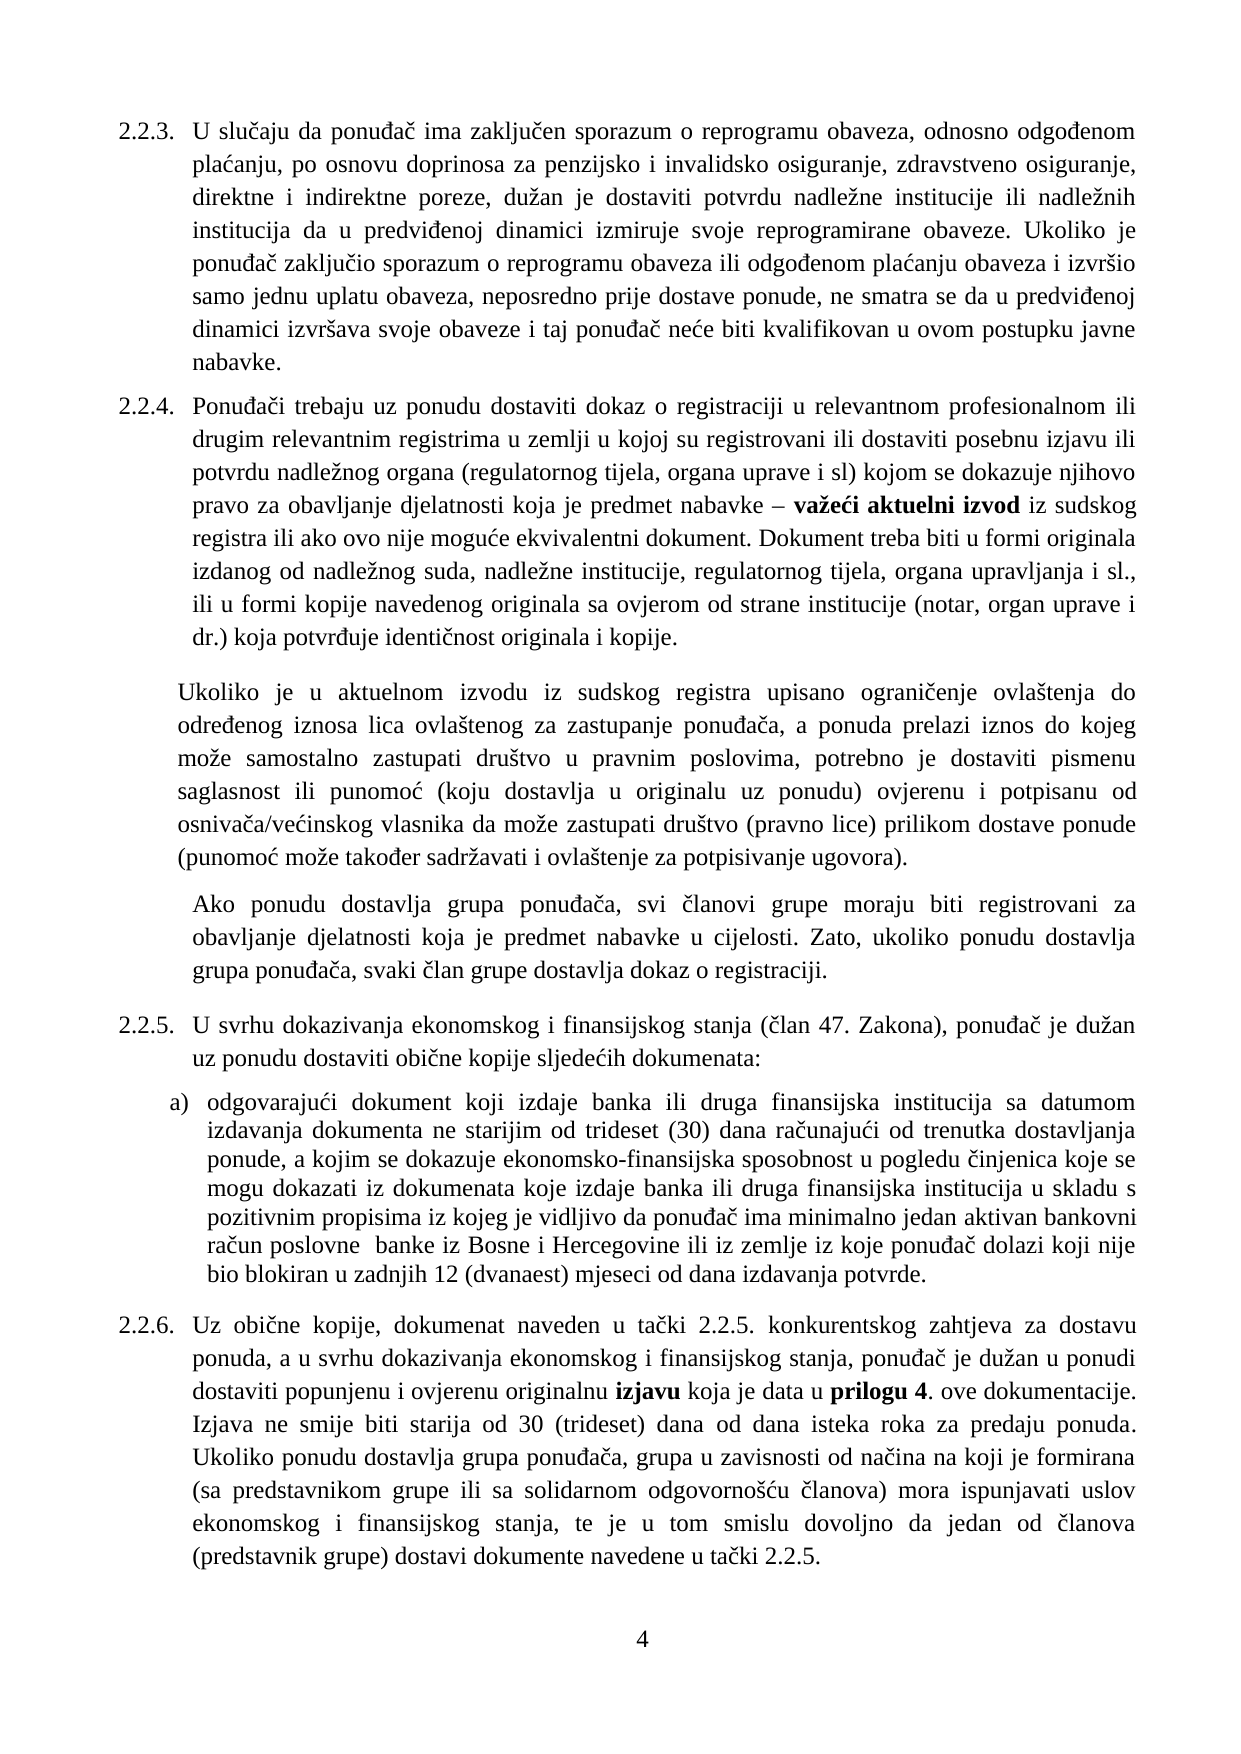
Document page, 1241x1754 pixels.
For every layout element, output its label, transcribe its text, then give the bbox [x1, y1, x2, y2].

text Ako ponudu dostavlja grupa ponuđača, svi članovi grupe moraju biti registrovani za obavljanje djelatnosti koja je predmet nabavke u cijelosti. Zato, ukoliko ponudu dostavlja grupa ponuđača, svaki član grupe dostavlja dokaz o registraciji. [192, 889, 1137, 984]
list Ponuđači trebaju uz ponudu dostaviti dokaz o registraciji u relevantnom profesionalnom ili drugim relevantnim registrima u zemlji u kojoj su registrovani ili dostaviti posebnu izjavu ili potvrdu nadležnog organa (regulatornog tijela, organa uprave i sl) kojom se dokazuje njihovo pravo za obavljanje djelatnosti koja je predmet nabavke – važeći aktuelni izvod iz sudskog registra ili ako ovo nije moguće ekvivalentni dokument. Dokument treba biti u formi originala izdanog od nadležnog suda, nadležne institucije, regulatornog tijela, organa upravljanja i sl., ili u formi kopije navedenog originala sa ovjerom od strane institucije (notar, organ uprave i dr.) koja potvrđuje identičnost originala i kopije. [118, 391, 1137, 651]
text Ukoliko je u aktuelnom izvodu iz sudskog registra upisano ograničenje ovlaštenja do određenog iznosa lica ovlaštenog za zastupanje ponuđača, a ponuda prelazi iznos do kojeg može samostalno zastupati društvo u pravnim poslovima, potrebno je dostaviti pismenu saglasnost ili punomoć (koju dostavlja u originalu uz ponudu) ovjerenu i potpisanu od osnivača/većinskog vlasnika da može zastupati društvo (pravno lice) prilikom dostave ponude (punomoć može također sadržavati i ovlaštenje za potpisivanje ugovora). [177, 677, 1137, 871]
list Uz obične kopije, dokumenat naveden u tački 2.2.5. konkurentskog zahtjeva za dostavu ponuda, a u svrhu dokazivanja ekonomskog i finansijskog stanja, ponuđač je dužan u ponudi dostaviti popunjenu i ovjerenu originalnu izjavu koja je data u prilogu 4. ove dokumentacije. Izjava ne smije biti starija od 30 (trideset) dana od dana isteka roka za predaju ponuda. Ukoliko ponudu dostavlja grupa ponuđača, grupa u zavisnosti od načina na koji je formirana (sa predstavnikom grupe ili sa solidarnom odgovornošću članova) mora ispunjavati uslov ekonomskog i finansijskog stanja, te je u tom smislu dovoljno da jedan od članova (predstavnik grupe) dostavi dokumente navedene u tački 2.2.5. [118, 1310, 1137, 1570]
list odgovarajući dokument koji izdaje banka ili druga finansijska institucija sa datumom izdavanja dokumenta ne starijim od trideset (30) dana računajući od trenutka dostavljanja ponude, a kojim se dokazuje ekonomsko-finansijska sposobnost u pogledu činjenica koje se mogu dokazati iz dokumenata koje izdaje banka ili druga finansijska institucija u skladu s pozitivnim propisima iz kojeg je vidljivo da ponuđač ima minimalno jedan aktivan bankovni račun poslovne banke iz Bosne i Hercegovine ili iz zemlje iz koje ponuđač dolazi koji nije bio blokiran u zadnjih 12 (dvanaest) mjeseci od dana izdavanja potvrde. [169, 1087, 1137, 1288]
list U svrhu dokazivanja ekonomskog i finansijskog stanja (član 47. Zakona), ponuđač je dužan uz ponudu dostaviti obične kopije sljedećih dokumenata: [118, 1010, 1137, 1072]
list U slučaju da ponuđač ima zaključen sporazum o reprogramu obaveza, odnosno odgođenom plaćanju, po osnovu doprinosa za penzijsko i invalidsko osiguranje, zdravstveno osiguranje, direktne i indirektne poreze, dužan je dostaviti potvrdu nadležne institucije ili nadležnih institucija da u predviđenoj dinamici izmiruje svoje reprogramirane obaveze. Ukoliko je ponuđač zaključio sporazum o reprogramu obaveza ili odgođenom plaćanju obaveza i izvršio samo jednu uplatu obaveza, neposredno prije dostave ponude, ne smatra se da u predviđenoj dinamici izvršava svoje obaveze i taj ponuđač neće biti kvalifikovan u ovom postupku javne nabavke. [118, 116, 1137, 376]
